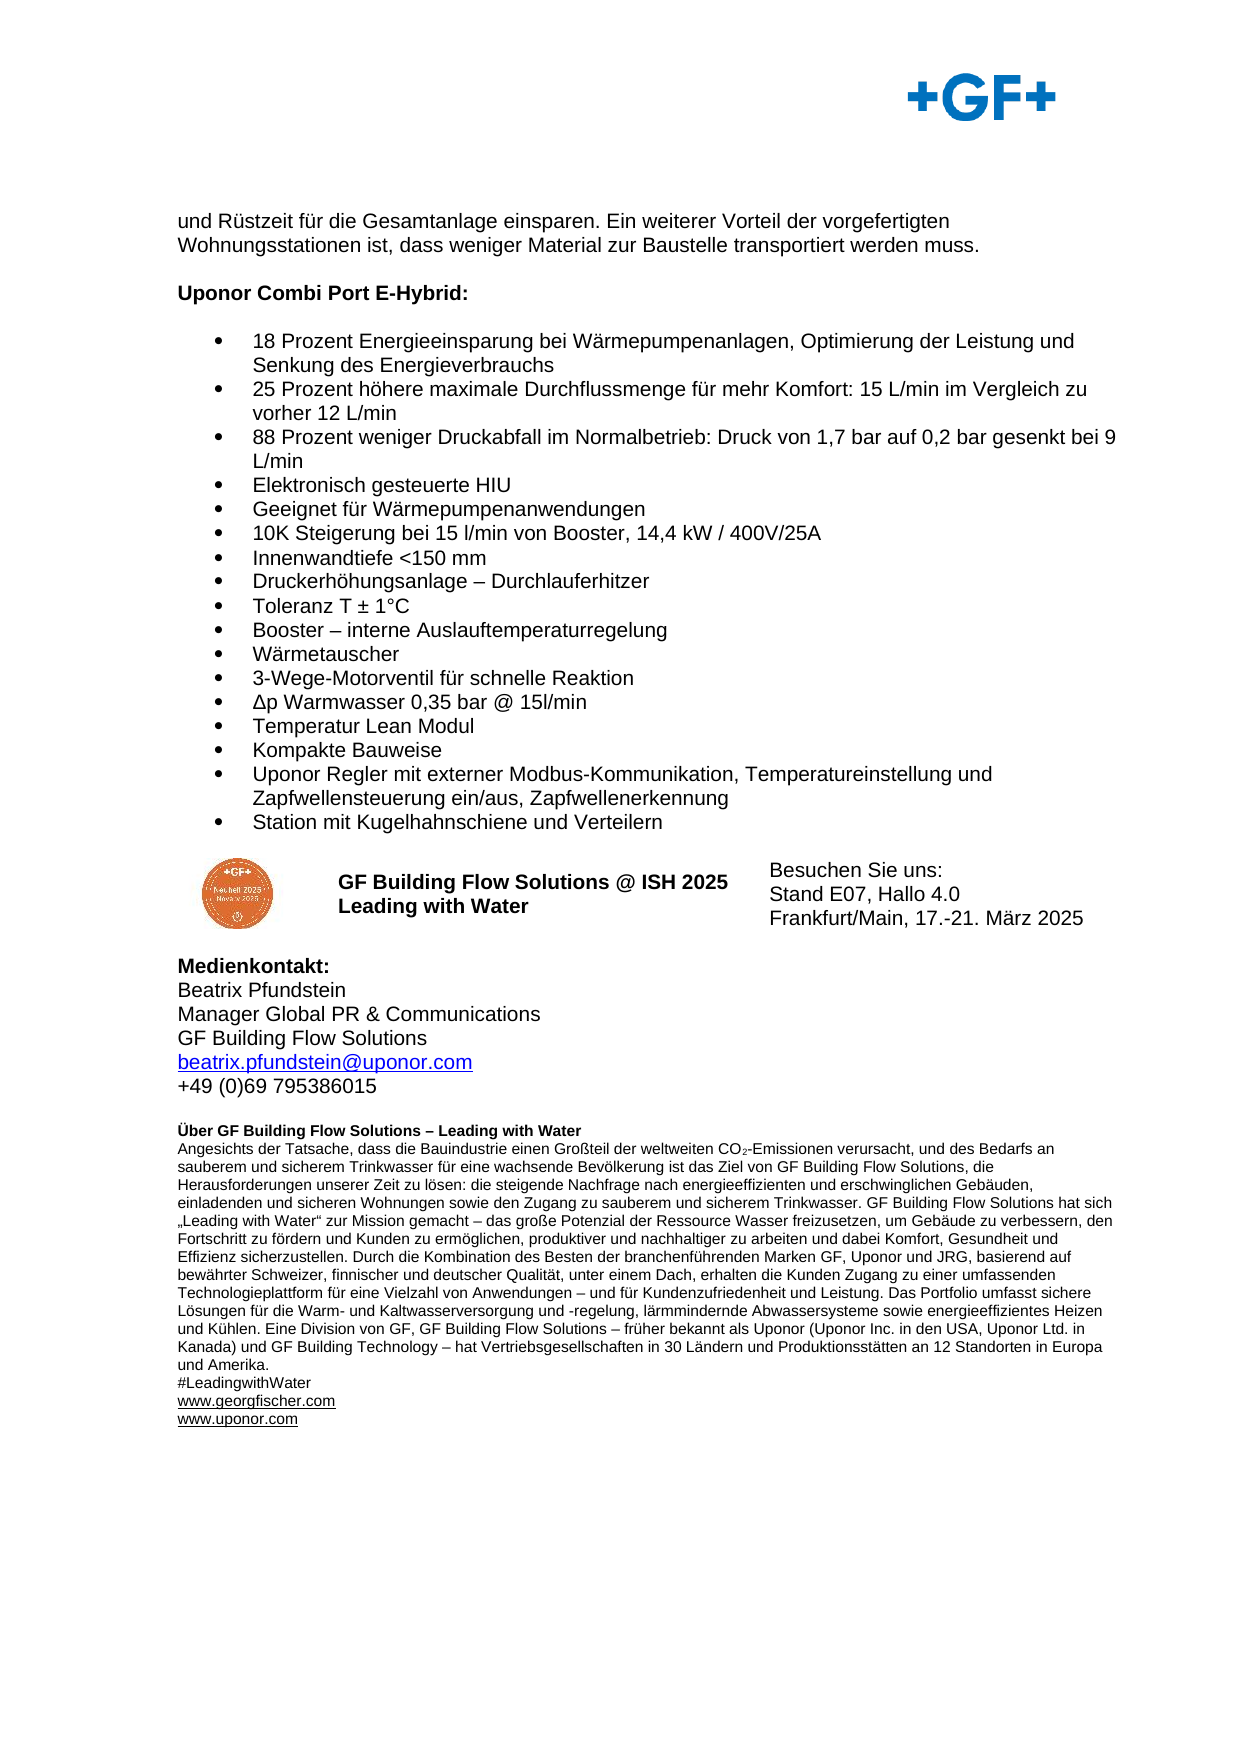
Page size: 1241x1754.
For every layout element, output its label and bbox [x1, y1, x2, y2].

picture [907, 73, 1056, 121]
table_cell [177, 209, 1122, 1518]
picture [188, 858, 286, 929]
